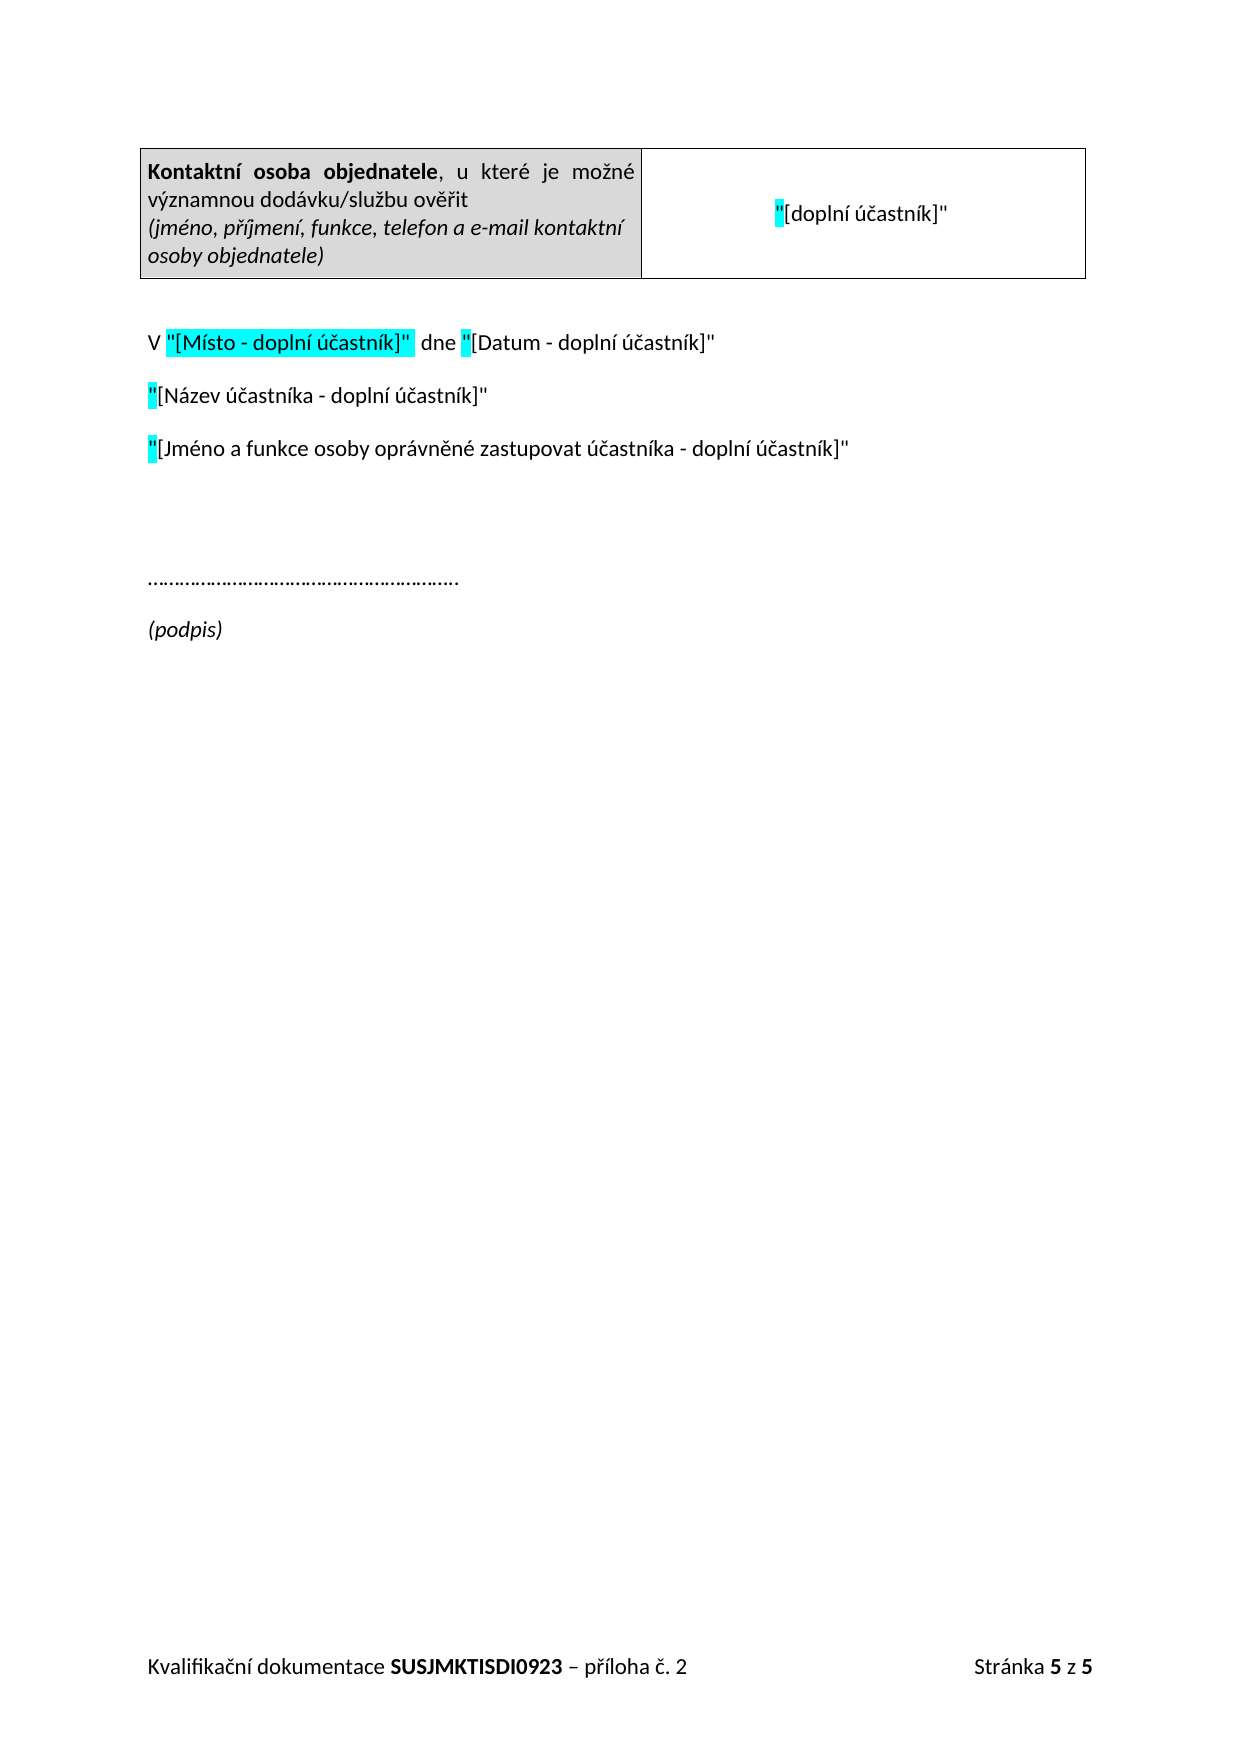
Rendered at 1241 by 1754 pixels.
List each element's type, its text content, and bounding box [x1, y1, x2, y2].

table_cell [642, 149, 1085, 277]
table_cell Kontaktní osoba objednatele, u které je možné významnou dodávku/službu ověřit (jméno, příjmení, funkce, telefon a e-mail kontaktní osoby objednatele) [141, 149, 641, 277]
text V dne [148, 328, 1093, 357]
text (podpis) [148, 616, 1093, 644]
text ………………………………………………….. [148, 563, 1093, 591]
